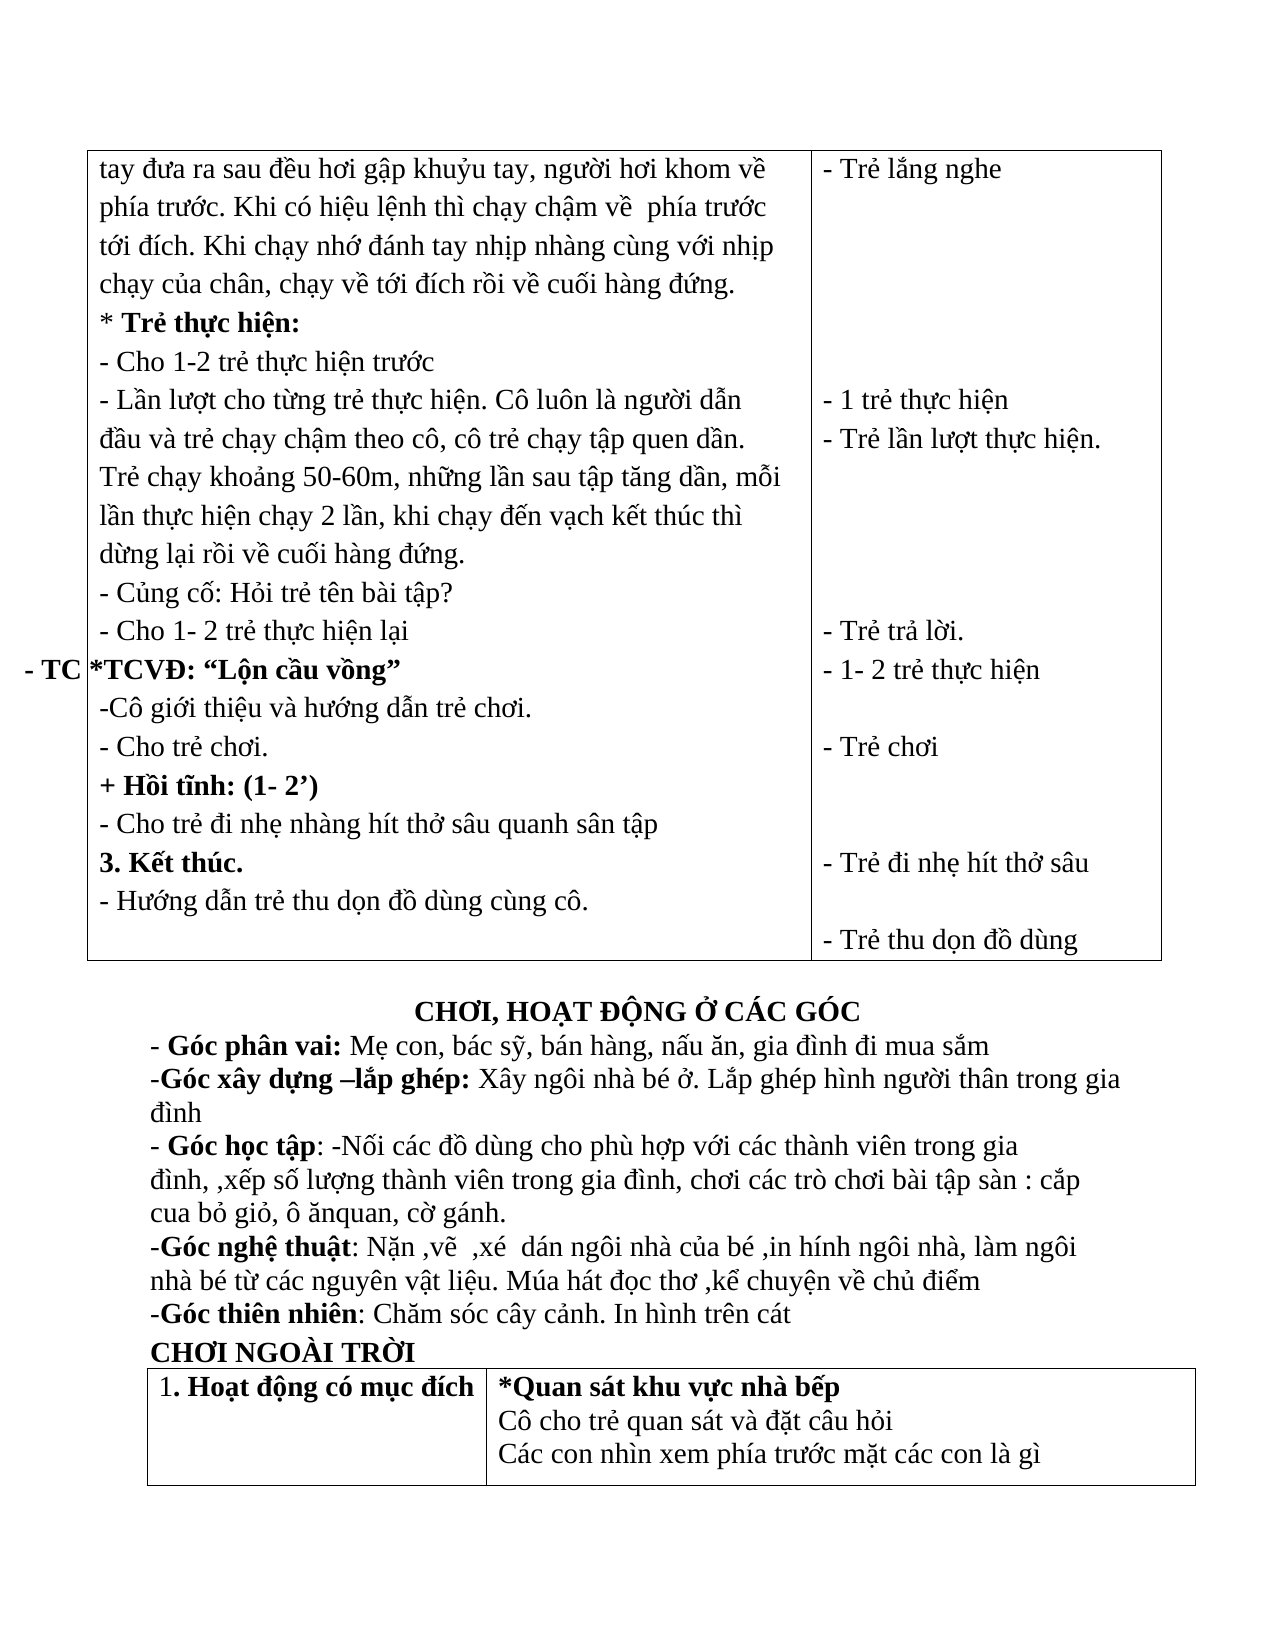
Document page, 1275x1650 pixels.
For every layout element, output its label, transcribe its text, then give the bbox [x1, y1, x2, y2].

text -Góc thiên nhiên: Chăm sóc cây cảnh. In hình trên cát [150, 1296, 1125, 1330]
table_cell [812, 151, 1161, 960]
text CHƠI, HOẠT ĐỘNG Ở CÁC GÓC [150, 994, 1125, 1028]
text - Góc học tập: -Nối các đồ dùng cho phù hợp với các thành viên trong gia đình, ,xếp số lượng thành viên trong gia đình, chơi các trò chơi bài tập sàn : cắp cua bỏ giỏ, ô ănquan, cờ gánh. [150, 1128, 1125, 1229]
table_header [148, 1369, 486, 1485]
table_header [487, 1369, 1195, 1485]
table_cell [88, 151, 811, 960]
text -Góc xây dựng –lắp ghép: Xây ngôi nhà bé ở. Lắp ghép hình người thân trong gia đình [150, 1061, 1125, 1128]
text -Góc nghệ thuật: Nặn ,vẽ ,xé dán ngôi nhà của bé ,in hính ngôi nhà, làm ngôi nhà bé từ các nguyên vật liệu. Múa hát đọc thơ ,kể chuyện về chủ điểm [150, 1229, 1125, 1296]
text - Góc phân vai: Mẹ con, bác sỹ, bán hàng, nấu ăn, gia đình đi mua sắm [150, 1028, 1125, 1061]
text CHƠI NGOÀI TRỜI [150, 1335, 1125, 1368]
